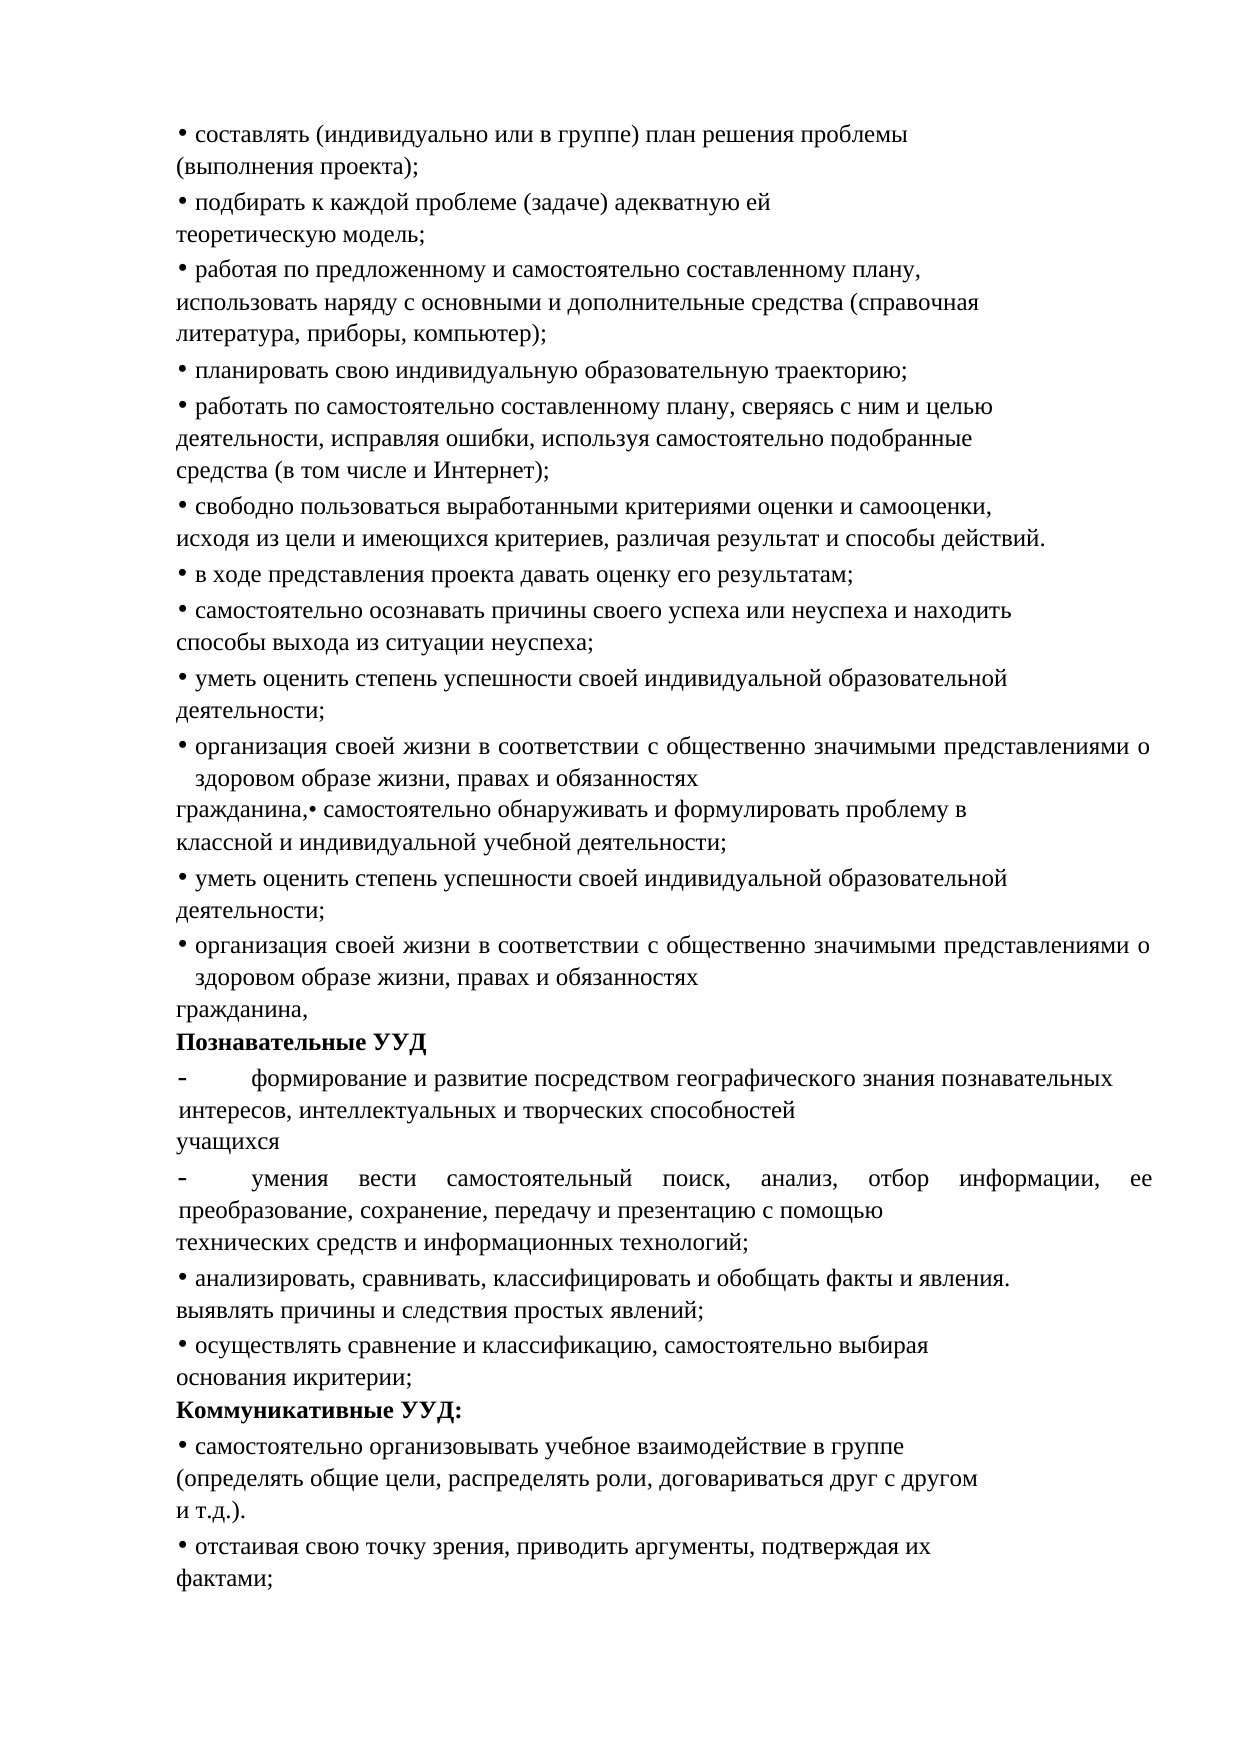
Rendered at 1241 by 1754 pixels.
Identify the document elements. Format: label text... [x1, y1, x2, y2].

text технических средств и информационных технологий; [176, 1227, 1163, 1256]
list осуществлять сравнение и классификацию, самостоятельно выбирая основания икритерии; [176, 1327, 929, 1391]
list уметь оценить степень успешности своей индивидуальной образовательной деятельности; [176, 659, 1008, 724]
list работать по самостоятельно составленному плану, сверяясь с ним и целью деятельности, исправляя ошибки, используя самостоятельно подобранные средства (в том числе и Интернет); [176, 387, 993, 484]
list планировать свою индивидуальную образовательную траекторию; [177, 351, 1163, 384]
list организация своей жизни в соответствии с общественно значимыми представлениями о здоровом образе жизни, правах и обязанностях [177, 926, 1152, 991]
text учащихся [176, 1126, 1163, 1155]
text гражданина,• самостоятельно обнаруживать и формулировать проблему в классной и индивидуальной учебной деятельности; [176, 794, 969, 856]
list анализировать, сравнивать, классифицировать и обобщать факты и явления. выявлять причины и следствия простых явлений; [176, 1259, 1011, 1324]
subtitle Познавательные УУД [176, 1027, 1163, 1055]
list умения вести самостоятельный поиск, анализ, отбор информации, ее преобразование, сохранение, передачу и презентацию с помощью [177, 1159, 1152, 1223]
list самостоятельно осознавать причины своего успеха или неуспеха и находить способы выхода из ситуации неуспеха; [176, 591, 1012, 656]
list уметь оценить степень успешности своей индивидуальной образовательной деятельности; [176, 859, 1008, 924]
text гражданина, [176, 994, 1163, 1023]
list работая по предложенному и самостоятельно составленному плану, использовать наряду с основными и дополнительные средства (справочная литература, приборы, компьютер); [176, 251, 979, 347]
list в ходе представления проекта давать оценку его результатам; [177, 555, 1163, 588]
list самостоятельно организовывать учебное взаимодействие в группе (определять общие цели, распределять роли, договариваться друг с другом и т.д.). [176, 1427, 998, 1523]
list свободно пользоваться выработанными критериями оценки и самооценки, исходя из цели и имеющихся критериев, различая результат и способы действий. [176, 487, 1046, 552]
list составлять (индивидуально или в группе) план решения проблемы (выполнения проекта); [176, 115, 908, 180]
list организация своей жизни в соответствии с общественно значимыми представлениями о здоровом образе жизни, правах и обязанностях [177, 727, 1152, 791]
subtitle Коммуникативные УУД: [176, 1395, 1163, 1423]
list подбирать к каждой проблеме (задаче) адекватную ей теоретическую модель; [176, 183, 937, 248]
list формирование и развитие посредством географического знания познавательных интересов, интеллектуальных и творческих способностей [177, 1059, 1152, 1123]
list отстаивая свою точку зрения, приводить аргументы, подтверждая их фактами; [176, 1527, 932, 1592]
